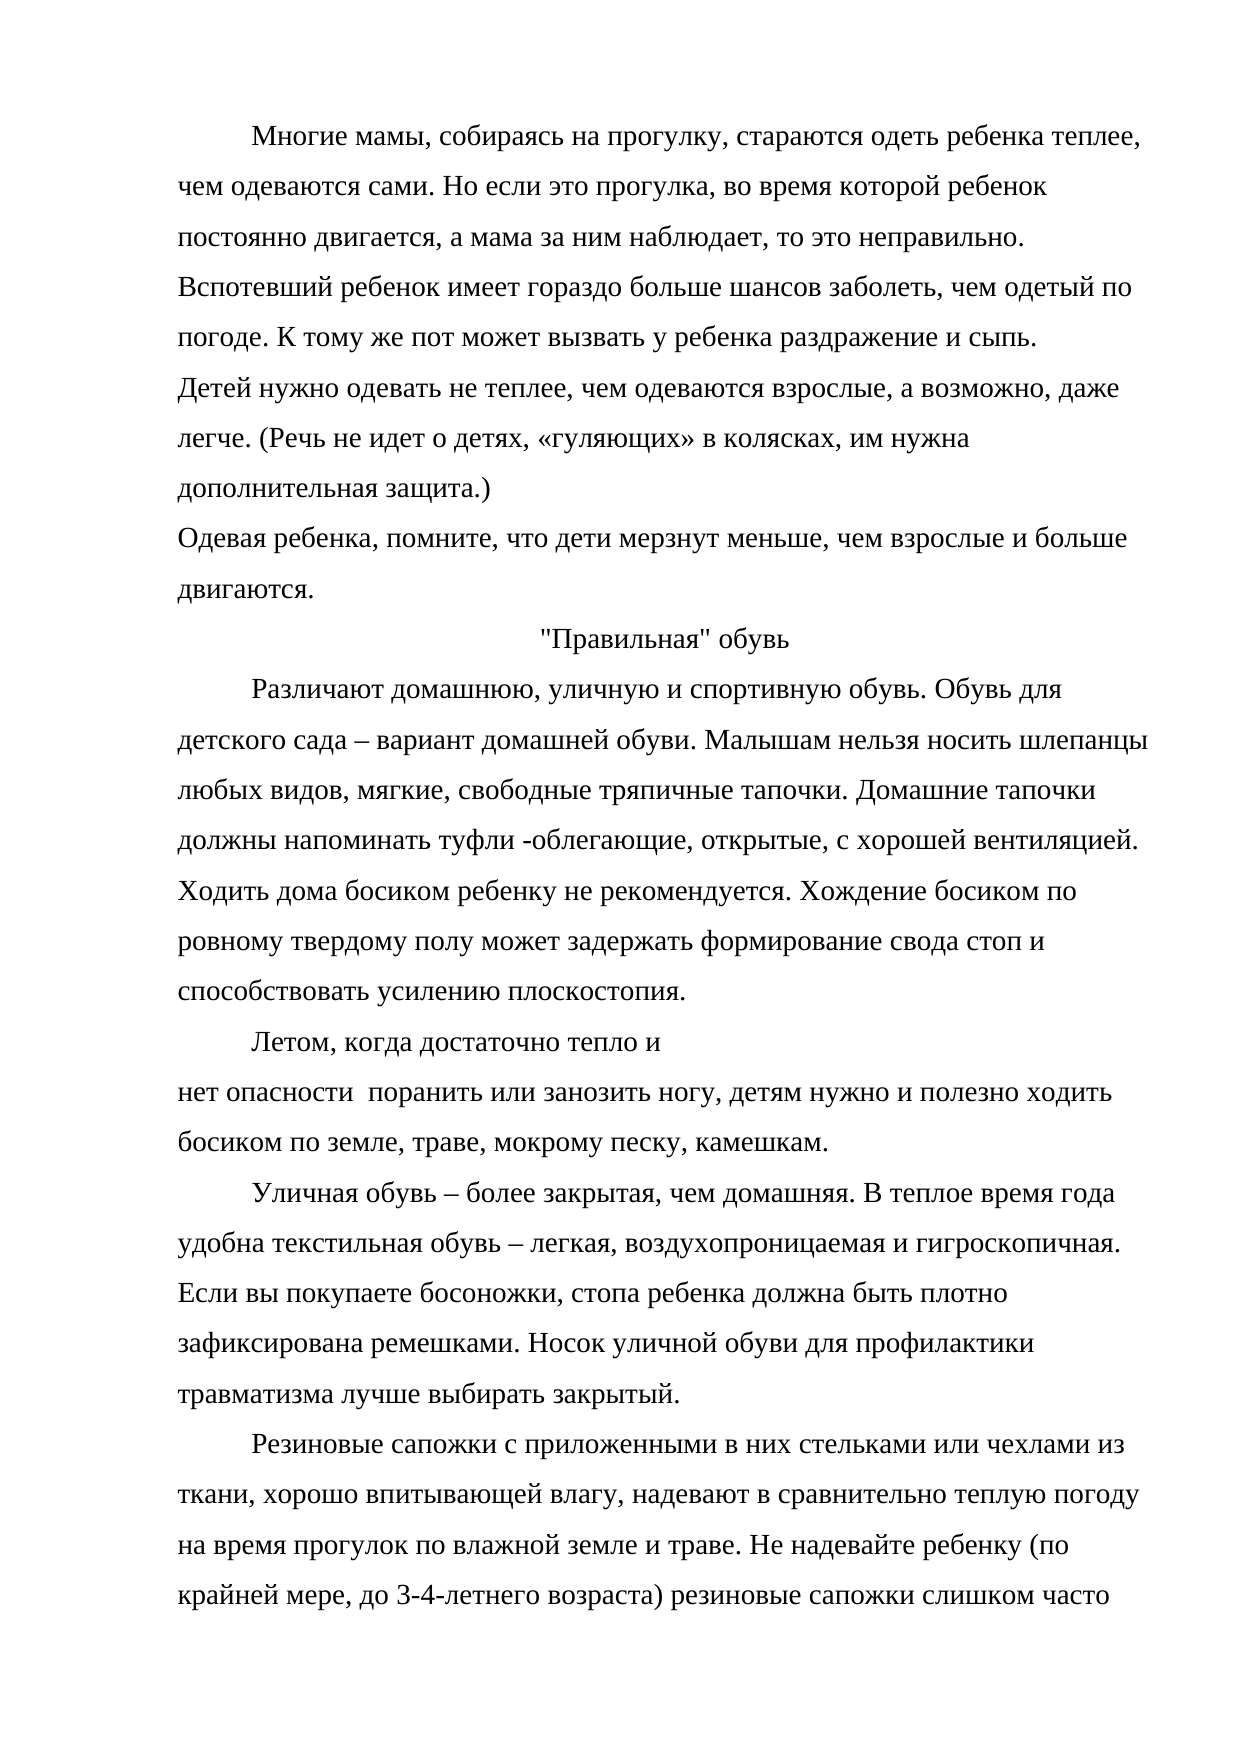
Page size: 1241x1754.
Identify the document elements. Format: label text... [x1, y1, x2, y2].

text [177, 1426, 1152, 1611]
text Летом, когда достаточно тепло и [177, 1024, 1152, 1057]
text Различают домашнюю, уличную и спортивную обувь. Обувь для детского сада – вариант домашней обуви. Малышам нельзя носить шлепанцы любых видов, мягкие, свободные тряпичные тапочки. Домашние тапочки должны напоминать туфли -облегающие, открытые, с хорошей вентиляцией. [177, 672, 1152, 856]
text нет опасности поранить или занозить ногу, детям нужно и полезно ходить босиком по земле, траве, мокрому песку, камешкам. [177, 1074, 1152, 1158]
text Уличная обувь – более закрытая, чем домашняя. В теплое время года удобна текстильная обувь – легкая, воздухопроницаемая и гигроскопичная. Если вы покупаете босоножки, стопа ребенка должна быть плотно зафиксирована ремешками. Носок уличной обуви для профилактики травматизма лучше выбирать закрытый. [177, 1175, 1152, 1409]
text Детей нужно одевать не теплее, чем одеваются взрослые, а возможно, даже легче. (Речь не идет о детях, «гуляющих» в колясках, им нужна дополнительная защита.) [177, 370, 1152, 504]
text Многие мамы, собираясь на прогулку, стараются одеть ребенка теплее, чем одеваются сами. Но если это прогулка, во время которой ребенок постоянно двигается, а мама за ним наблюдает, то это неправильно. Вспотевший ребенок имеет гораздо больше шансов заболеть, чем одетый по погоде. К тому же пот может вызвать у ребенка раздражение и сыпь. [177, 118, 1152, 353]
text Ходить дома босиком ребенку не рекомендуется. Хождение босиком по ровному твердому полу может задержать формирование свода стоп и способствовать усилению плоскостопия. [177, 873, 1152, 1007]
text Одевая ребенка, помните, что дети мерзнут меньше, чем взрослые и больше двигаются. [177, 521, 1152, 604]
text "Правильная" обувь [177, 621, 1152, 655]
